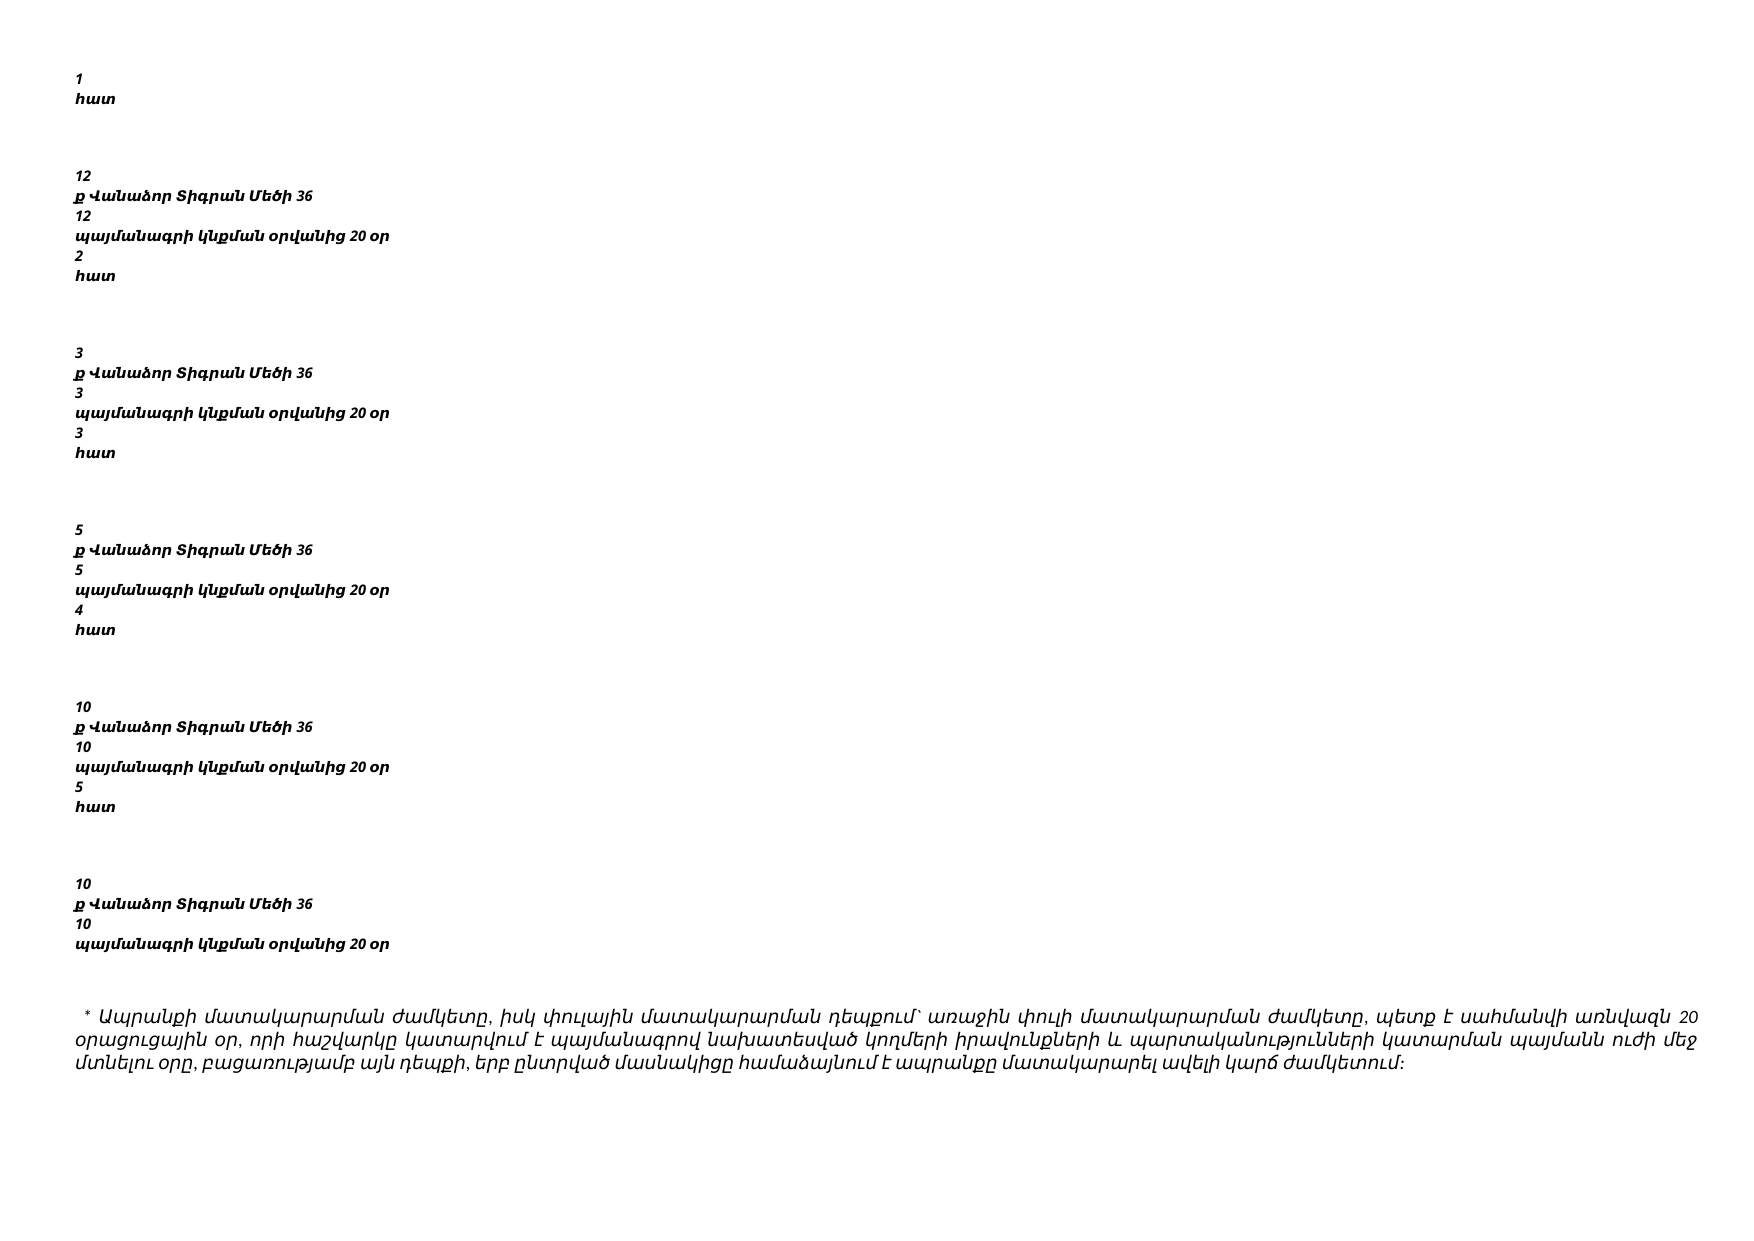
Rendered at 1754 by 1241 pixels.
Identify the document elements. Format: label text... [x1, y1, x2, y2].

text * Ապրանքի մատակարարման ժամկետը, իսկ փուլային մատակարարման դեպքում` առաջին փուլի մատակարարման ժամկետը, պետք է սահմանվի առնվազն 20 օրացուցային օր, որի հաշվարկը կատարվում է պայմանագրով նախատեսված կողմերի իրավունքների և պարտականությունների կատարման պայմանն ուժի մեջ մտնելու օրը, բացառությամբ այն դեպքի, երբ ընտրված մասնակիցը համաձայնում է ապրանքը մատակարարել ավելի կարճ ժամկետում: [75, 1005, 1698, 1074]
